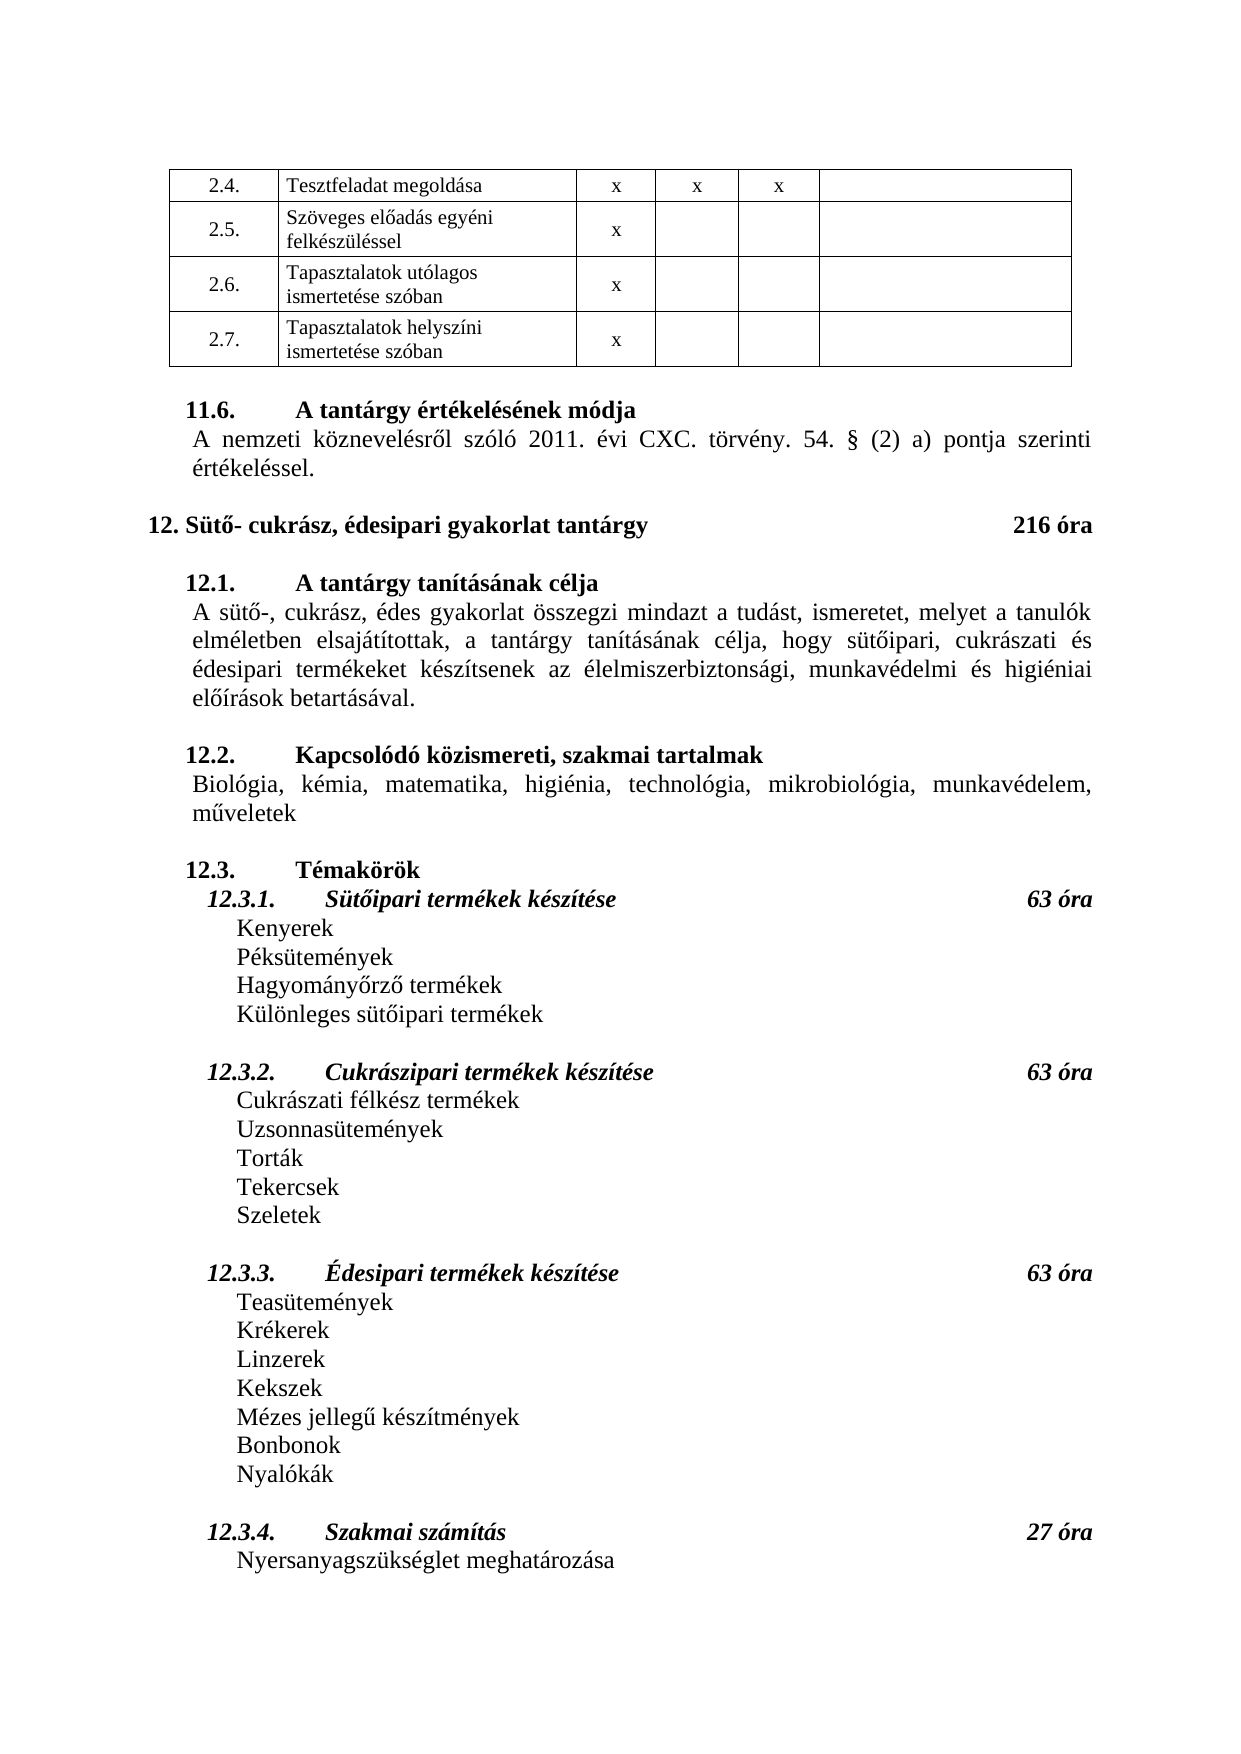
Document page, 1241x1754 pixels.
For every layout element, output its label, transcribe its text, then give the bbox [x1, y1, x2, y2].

list Szakmai számítás 27 óra [207, 1517, 1092, 1546]
text Biológia, kémia, matematika, higiénia, technológia, mikrobiológia, munkavédelem, műveletek [192, 769, 1092, 827]
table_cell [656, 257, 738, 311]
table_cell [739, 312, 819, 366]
list Édesipari termékek készítése 63 óra [207, 1258, 1092, 1287]
text Különleges sütőipari termékek [236, 999, 1092, 1028]
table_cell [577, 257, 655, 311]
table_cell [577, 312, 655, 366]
text Teasütemények [236, 1287, 1092, 1316]
list Témakörök [185, 856, 1092, 884]
text Kenyerek [236, 913, 1092, 942]
text Nyersanyagszükséglet meghatározása [236, 1546, 1092, 1574]
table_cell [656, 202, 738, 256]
list Kapcsolódó közismereti, szakmai tartalmak [185, 741, 1092, 769]
text A sütő-, cukrász, édes gyakorlat összegzi mindazt a tudást, ismeretet, melyet a tanulók elméletben elsajátítottak, a tantárgy tanításának célja, hogy sütőipari, cukrászati és édesipari termékeket készítsenek az élelmiszerbiztonsági, munkavédelmi és higiéniai előírások betartásával. [192, 597, 1092, 712]
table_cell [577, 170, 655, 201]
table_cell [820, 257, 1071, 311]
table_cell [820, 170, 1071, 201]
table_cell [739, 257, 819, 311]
text A nemzeti köznevelésről szóló 2011. évi CXC. törvény. 54. § (2) a) pontja szerinti értékeléssel. [192, 424, 1092, 482]
text Tekercsek [236, 1172, 1092, 1201]
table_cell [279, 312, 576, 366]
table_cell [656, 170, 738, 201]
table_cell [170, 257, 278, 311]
text Hagyományőrző termékek [236, 971, 1092, 999]
text Linzerek [236, 1344, 1092, 1373]
list Sütő- cukrász, édesipari gyakorlat tantárgy 216 óra [148, 511, 1092, 539]
text Krékerek [236, 1316, 1092, 1344]
text Kekszek [236, 1373, 1092, 1402]
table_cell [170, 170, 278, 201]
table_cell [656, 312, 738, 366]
text Torták [236, 1143, 1092, 1172]
text Nyalókák [236, 1459, 1092, 1488]
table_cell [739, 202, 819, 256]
text Péksütemények [236, 942, 1092, 971]
text Szeletek [236, 1201, 1092, 1229]
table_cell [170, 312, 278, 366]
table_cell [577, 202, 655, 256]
list A tantárgy értékelésének módja [185, 396, 1092, 424]
text Bonbonok [236, 1431, 1092, 1459]
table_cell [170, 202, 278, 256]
list Cukrászipari termékek készítése 63 óra [207, 1057, 1092, 1086]
text Uzsonnasütemények [236, 1114, 1092, 1143]
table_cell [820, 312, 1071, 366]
text Mézes jellegű készítmények [236, 1402, 1092, 1431]
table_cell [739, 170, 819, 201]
text Cukrászati félkész termékek [236, 1086, 1092, 1114]
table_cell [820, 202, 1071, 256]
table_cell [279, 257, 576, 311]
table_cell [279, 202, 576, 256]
list Sütőipari termékek készítése 63 óra [207, 884, 1092, 913]
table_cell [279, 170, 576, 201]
list A tantárgy tanításának célja [185, 568, 1092, 597]
